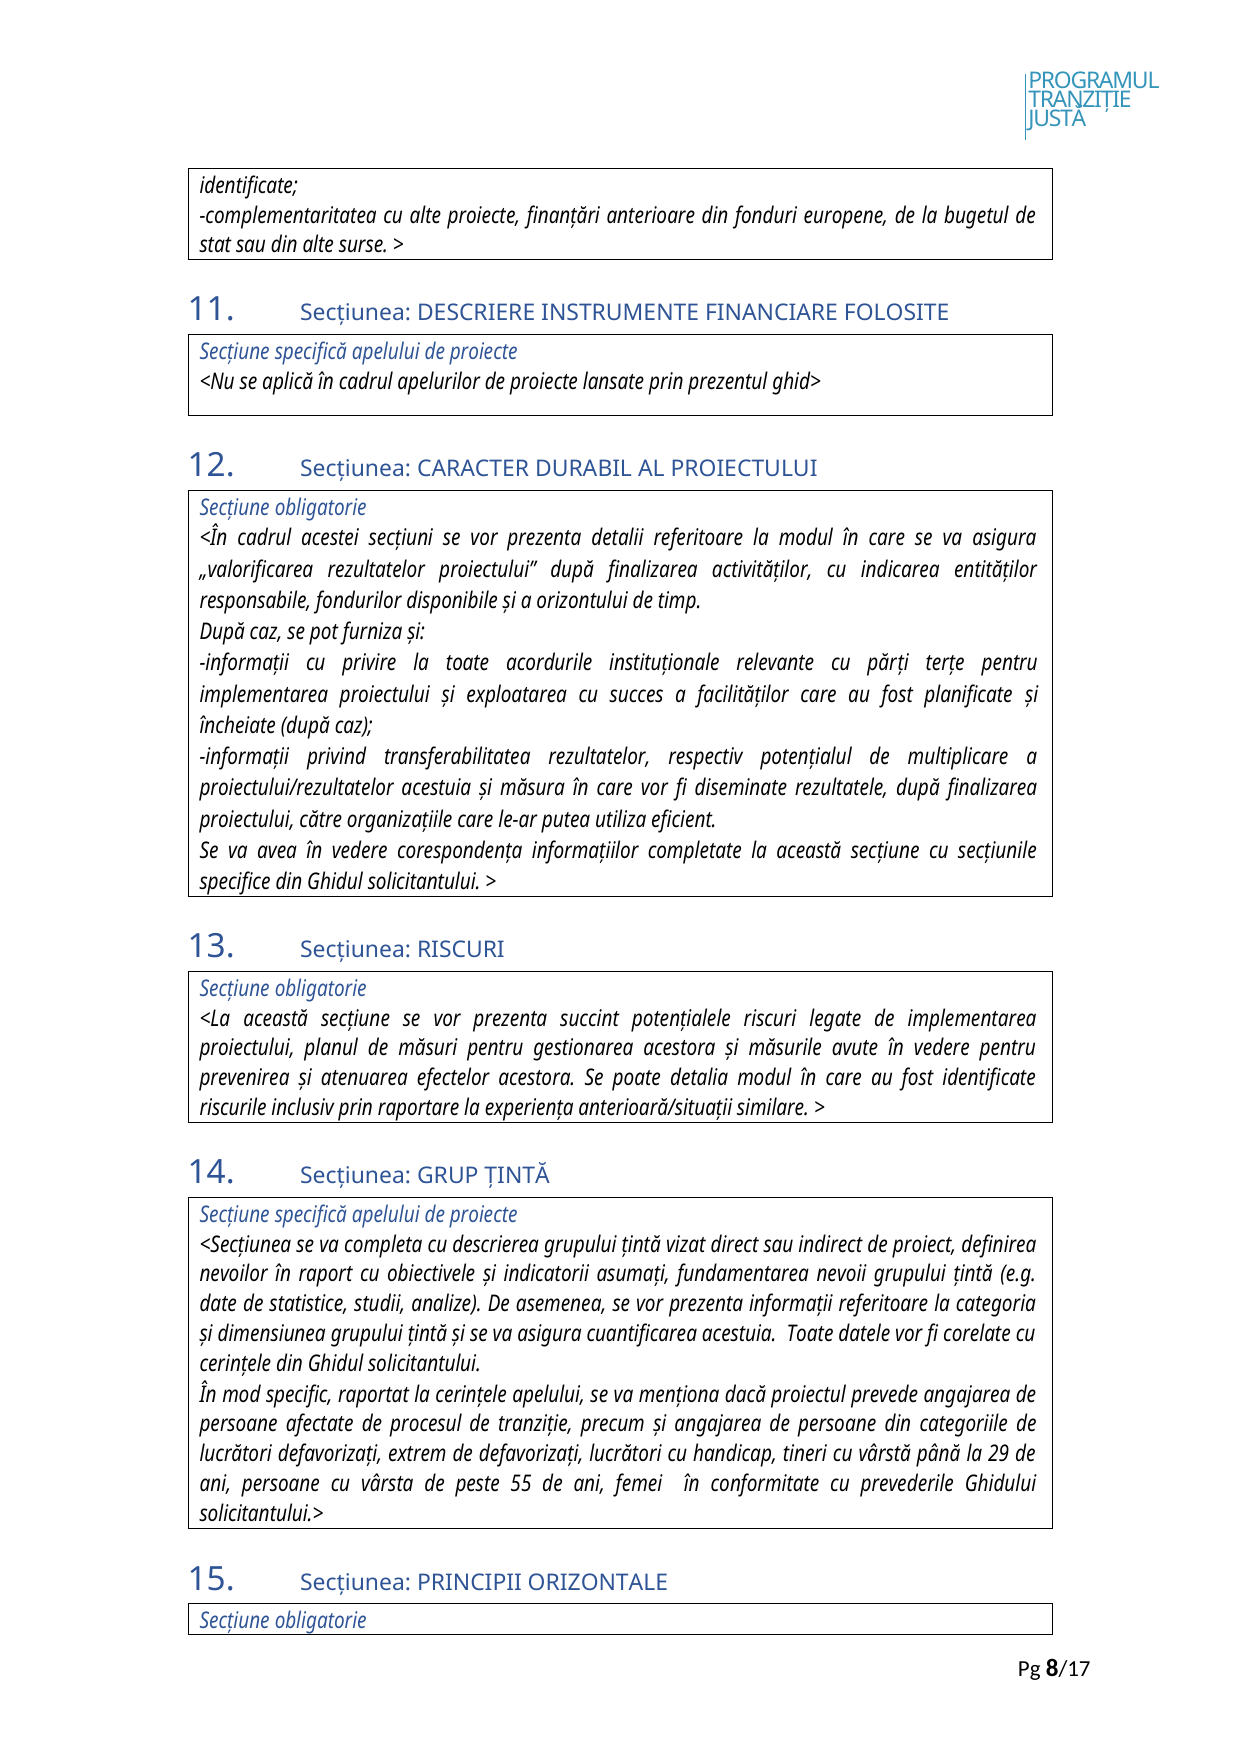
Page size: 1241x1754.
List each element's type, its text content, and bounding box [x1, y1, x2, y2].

table_header Secțiune specifică apelului de proiecte <Secțiunea se va completa cu descrierea grupului țintă vizat direct sau indirect de proiect, definirea nevoilor în raport cu obiectivele și indicatorii asumați, fundamentarea nevoii grupului țintă (e.g. date de statistice, studii, analize). De asemenea, se vor prezenta informații referitoare la categoria și dimensiunea grupului țintă și se va asigura cuantificarea acestuia. Toate datele vor fi corelate cu cerințele din Ghidul solicitantului. În mod specific, raportat la cerințele apelului, se va menționa dacă proiectul prevede angajarea de persoane afectate de procesul de tranziție, precum și angajarea de persoane din categoriile de lucrători defavorizați, extrem de defavorizați, lucrători cu handicap, tineri cu vârstă până la 29 de ani, persoane cu vârsta de peste 55 de ani, femei în conformitate cu prevederile Ghidului solicitantului.> [189, 1198, 1052, 1528]
table_header Secțiune obligatorie <În cadrul acestei secțiuni se vor prezenta detalii referitoare la modul în care se va asigura „valorificarea rezultatelor proiectului” după finalizarea activităților, cu indicarea entităților responsabile, fondurilor disponibile și a orizontului de timp. După caz, se pot furniza și: -informații cu privire la toate acordurile instituționale relevante cu părţi terțe pentru implementarea proiectului şi exploatarea cu succes a facilităților care au fost planificate şi încheiate (după caz); -informații privind transferabilitatea rezultatelor, respectiv potențialul de multiplicare a proiectului/rezultatelor acestuia și măsura în care vor fi diseminate rezultatele, după finalizarea proiectului, către organizațiile care le-ar putea utiliza eficient. Se va avea în vedere corespondența informațiilor completate la această secțiune cu secțiunile specifice din Ghidul solicitantului. > [189, 491, 1052, 896]
subtitle Secțiunea: PRINCIPII ORIZONTALE [187, 1554, 1090, 1600]
subtitle Secțiunea: RISCURI [187, 922, 1090, 968]
subtitle Secțiunea: DESCRIERE INSTRUMENTE FINANCIARE FOLOSITE [187, 285, 1090, 331]
table_header Secțiune specifică apelului de proiecte <Nu se aplică în cadrul apelurilor de proiecte lansate prin prezentul ghid> [189, 335, 1052, 415]
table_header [189, 1604, 1052, 1634]
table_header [189, 169, 1052, 259]
table_header Secțiune obligatorie <La această secțiune se vor prezenta succint potențialele riscuri legate de implementarea proiectului, planul de măsuri pentru gestionarea acestora și măsurile avute în vedere pentru prevenirea și atenuarea efectelor acestora. Se poate detalia modul în care au fost identificate riscurile inclusiv prin raportare la experiența anterioară/situații similare. > [189, 972, 1052, 1122]
subtitle Secțiunea: CARACTER DURABIL AL PROIECTULUI [187, 441, 1090, 487]
subtitle Secțiunea: GRUP ȚINTĂ [187, 1148, 1090, 1194]
